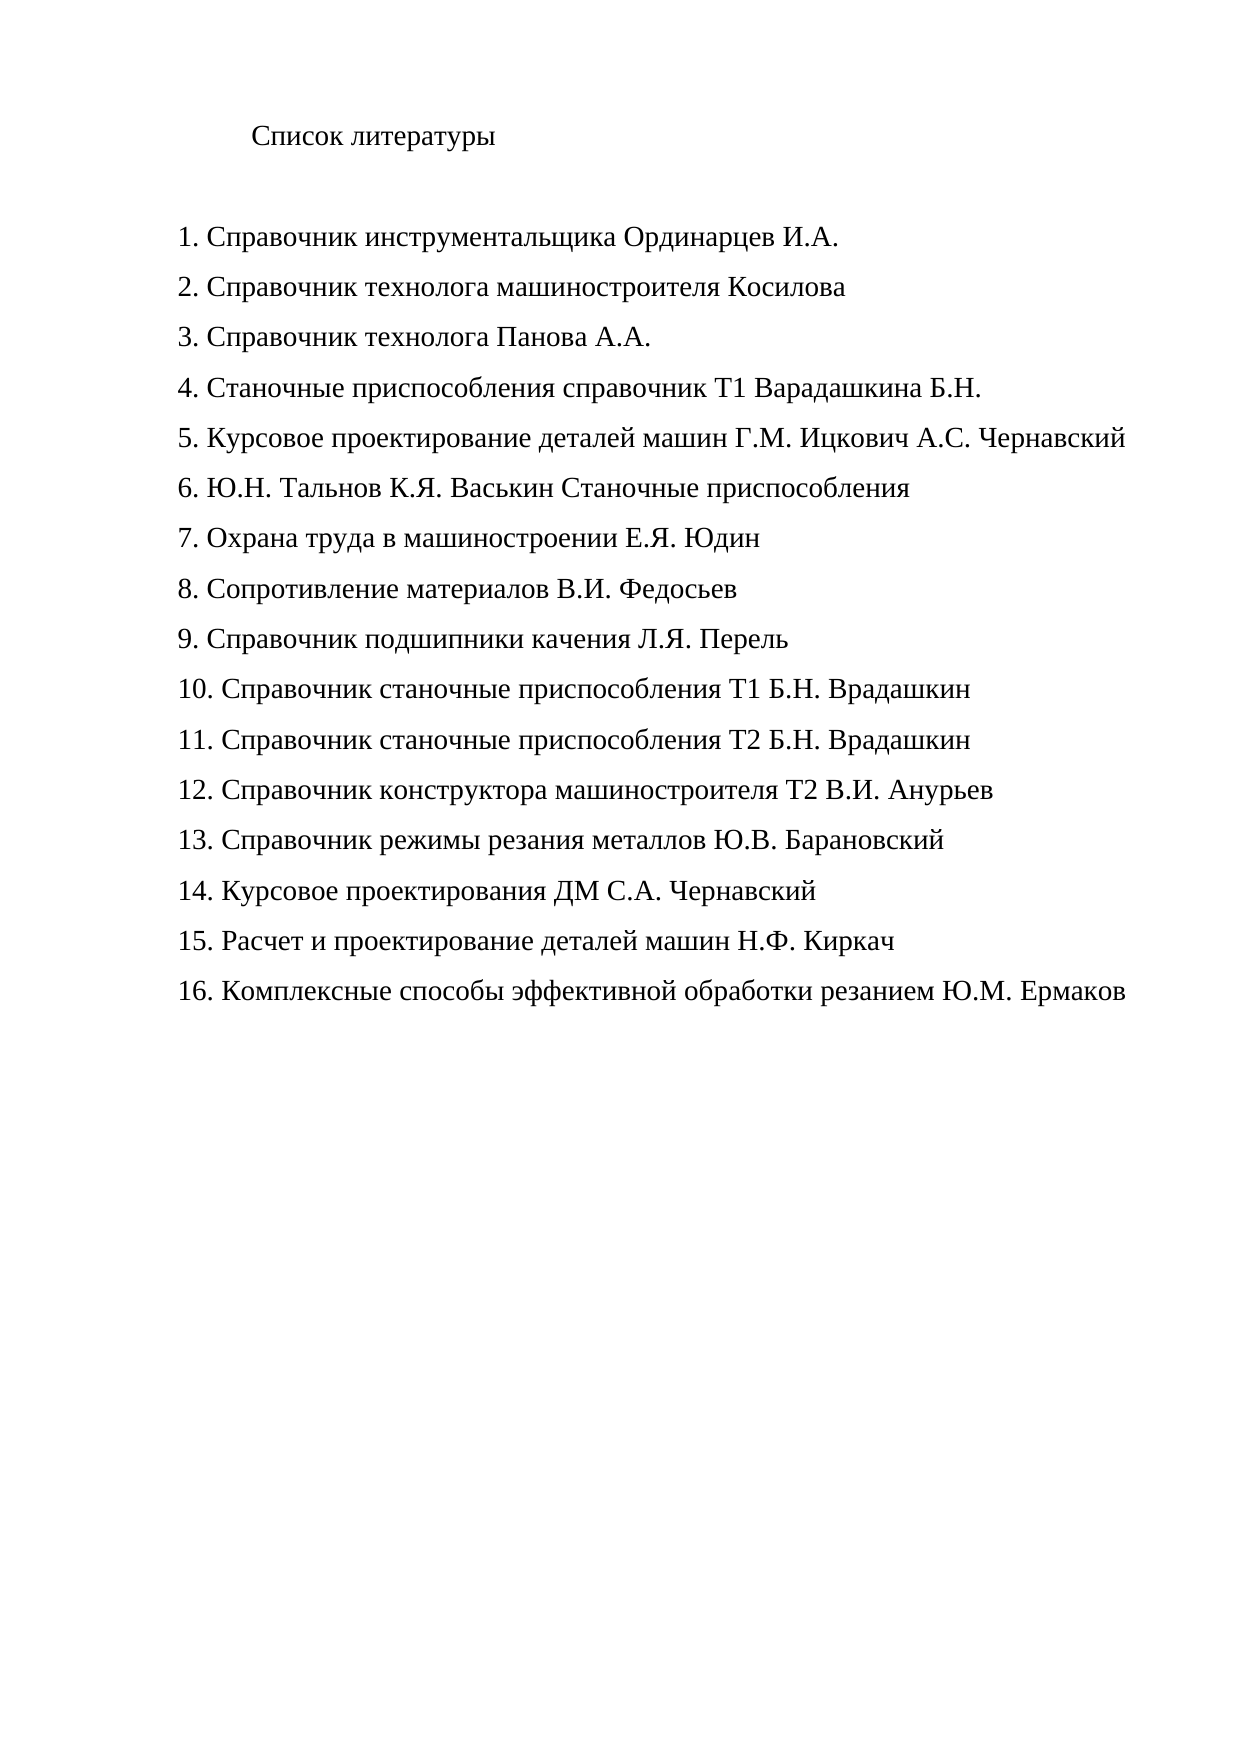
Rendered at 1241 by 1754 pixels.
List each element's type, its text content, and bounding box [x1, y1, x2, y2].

list Охрана труда в машиностроении Е.Я. Юдин [177, 521, 1152, 554]
list Курсовое проектирование деталей машин Г.М. Ицкович А.С. Чернавский [177, 420, 1152, 453]
text 1. Справочник инструментальщика Ординарцев И.А. [177, 219, 1152, 252]
list Расчет и проектирование деталей машин Н.Ф. Киркач [177, 923, 1152, 957]
text 2. Справочник технолога машиностроителя Косилова [177, 269, 1152, 303]
list Справочник подшипники качения Л.Я. Перель [177, 621, 1152, 655]
list Справочник конструктора машиностроителя Т2 В.И. Анурьев [177, 772, 1152, 806]
text 3. Справочник технолога Панова А.А. [177, 319, 1152, 353]
list Справочник станочные приспособления Т2 Б.Н. Врадашкин [177, 722, 1152, 755]
list Сопротивление материалов В.И. Федосьев [177, 571, 1152, 604]
text Список литературы [177, 118, 1152, 152]
list Справочник режимы резания металлов Ю.В. Барановский [177, 822, 1152, 856]
list Курсовое проектирования ДМ С.А. Чернавский [177, 873, 1152, 906]
list Станочные приспособления справочник Т1 Варадашкина Б.Н. [177, 370, 1152, 403]
list Справочник станочные приспособления Т1 Б.Н. Врадашкин [177, 672, 1152, 705]
list Комплексные способы эффективной обработки резанием Ю.М. Ермаков [177, 973, 1152, 1007]
list Ю.Н. Тальнов К.Я. Васькин Станочные приспособления [177, 470, 1152, 504]
